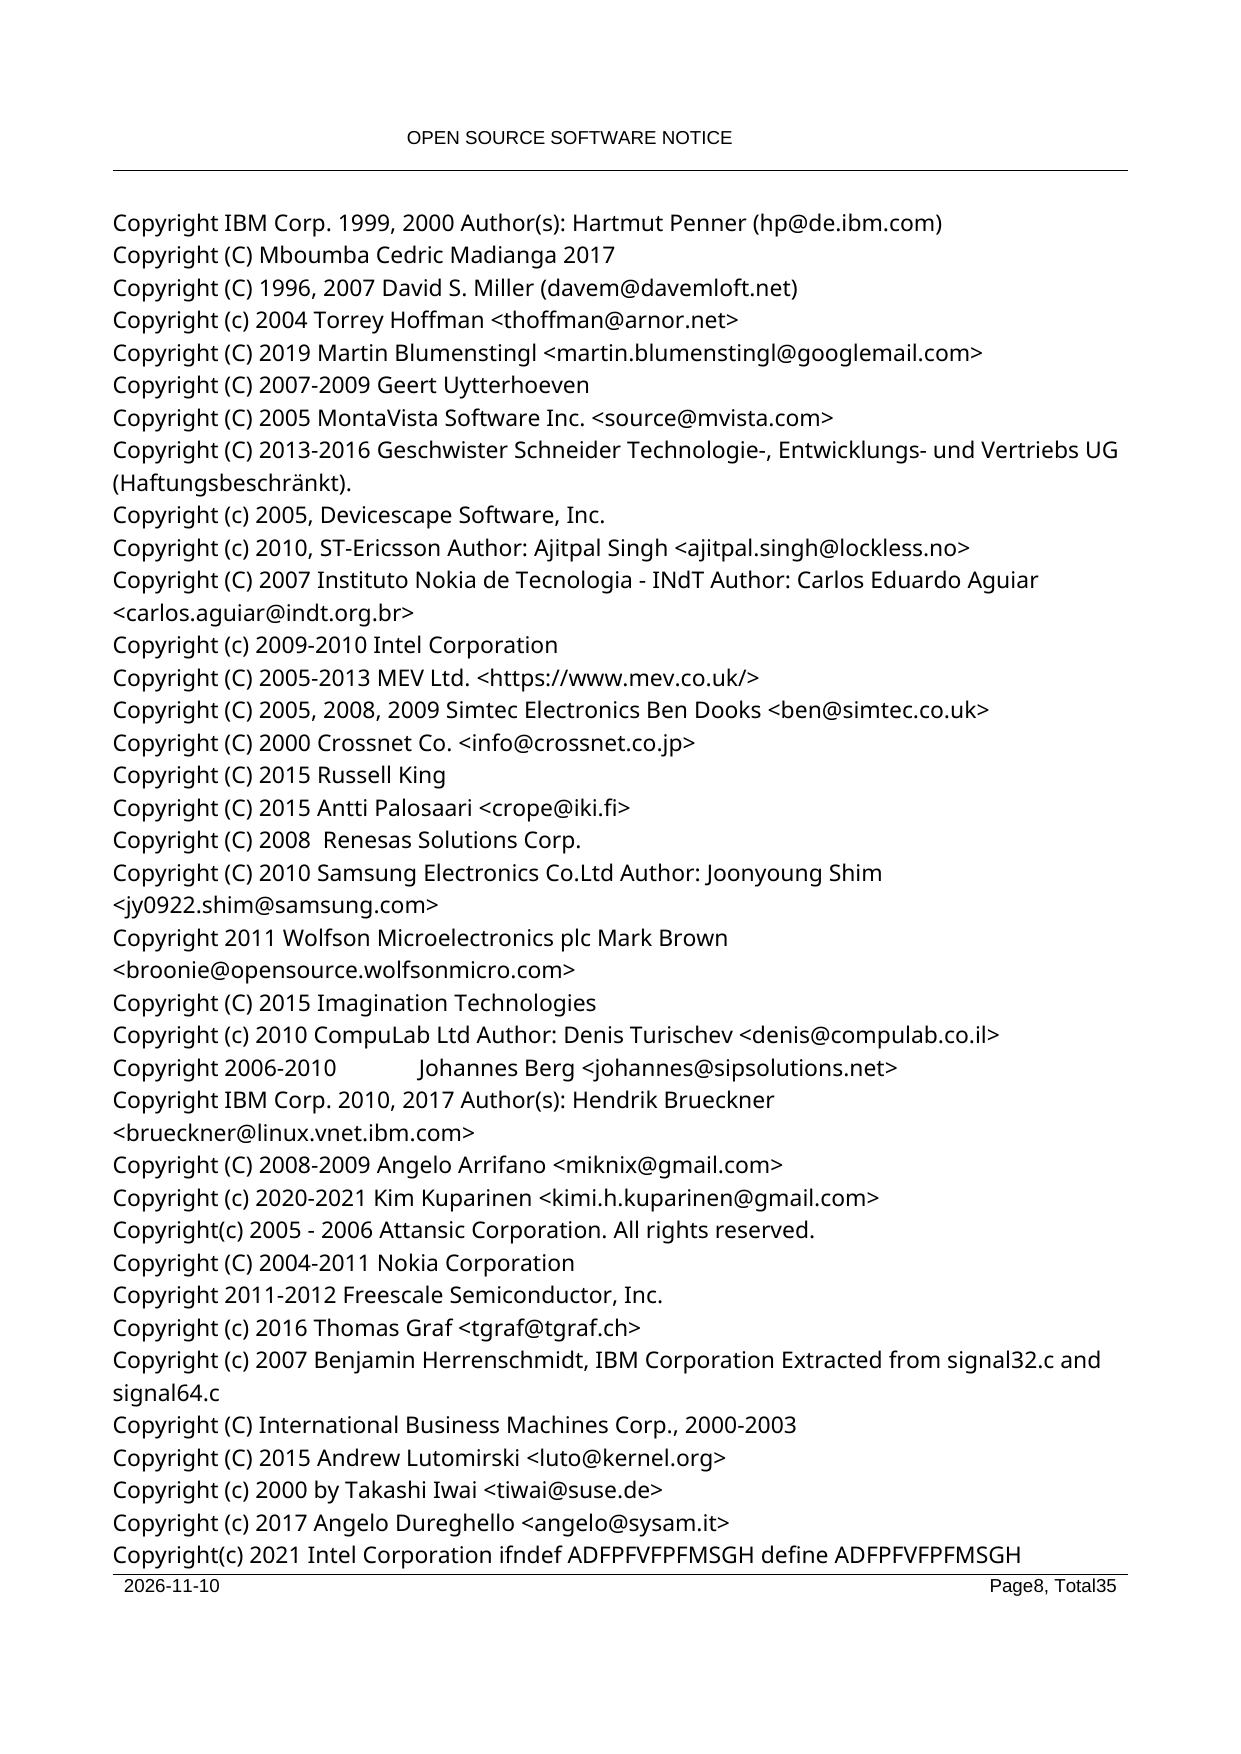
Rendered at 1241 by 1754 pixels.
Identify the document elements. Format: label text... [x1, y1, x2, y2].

text Copyright (C) 2008-2009 Angelo Arrifano <miknix@gmail.com> [112, 1149, 1128, 1181]
text Copyright (C) 2008 Renesas Solutions Corp. [112, 824, 1128, 856]
text Copyright IBM Corp. 2010, 2017 Author(s): Hendrik Brueckner <brueckner@linux.vnet.ibm.com> [112, 1084, 1128, 1149]
text Copyright IBM Corp. 1999, 2000 Author(s): Hartmut Penner (hp@de.ibm.com) [112, 206, 1128, 239]
text Copyright (c) 2017 Angelo Dureghello <angelo@sysam.it> [112, 1506, 1128, 1539]
text Copyright (c) 2000 by Takashi Iwai <tiwai@suse.de> [112, 1474, 1128, 1506]
text Copyright (c) 2007 Benjamin Herrenschmidt, IBM Corporation Extracted from signal32.c and signal64.c [112, 1344, 1128, 1409]
text Copyright (C) 2005 MontaVista Software Inc. <source@mvista.com> [112, 401, 1128, 434]
text Copyright(c) 2005 - 2006 Attansic Corporation. All rights reserved. [112, 1214, 1128, 1246]
text Copyright (C) 1996, 2007 David S. Miller (davem@davemloft.net) [112, 271, 1128, 304]
text Copyright (C) 2005, 2008, 2009 Simtec Electronics Ben Dooks <ben@simtec.co.uk> [112, 694, 1128, 726]
text Copyright(c) 2021 Intel Corporation ifndef ADFPFVFPFMSGH define ADFPFVFPFMSGH [112, 1539, 1128, 1571]
text Copyright (C) Mboumba Cedric Madianga 2017 [112, 239, 1128, 271]
text Copyright (C) 2015 Antti Palosaari <crope@iki.fi> [112, 791, 1128, 824]
text Copyright (C) 2005-2013 MEV Ltd. <https://www.mev.co.uk/> [112, 661, 1128, 694]
text Copyright (c) 2009-2010 Intel Corporation [112, 629, 1128, 661]
text Copyright (C) 2000 Crossnet Co. <info@crossnet.co.jp> [112, 726, 1128, 759]
text Copyright (C) 2019 Martin Blumenstingl <martin.blumenstingl@googlemail.com> [112, 336, 1128, 369]
text Copyright 2011 Wolfson Microelectronics plc Mark Brown <broonie@opensource.wolfsonmicro.com> [112, 921, 1128, 986]
text Copyright (c) 2016 Thomas Graf <tgraf@tgraf.ch> [112, 1311, 1128, 1344]
text Copyright (c) 2005, Devicescape Software, Inc. [112, 499, 1128, 531]
text Copyright (C) 2015 Imagination Technologies [112, 986, 1128, 1019]
text Copyright (C) 2004-2011 Nokia Corporation [112, 1246, 1128, 1279]
text Copyright 2011-2012 Freescale Semiconductor, Inc. [112, 1279, 1128, 1311]
text Copyright (C) 2010 Samsung Electronics Co.Ltd Author: Joonyoung Shim <jy0922.shim@samsung.com> [112, 856, 1128, 921]
text Copyright (C) International Business Machines Corp., 2000-2003 [112, 1409, 1128, 1441]
text Copyright (C) 2015 Russell King [112, 759, 1128, 791]
text Copyright (C) 2007-2009 Geert Uytterhoeven [112, 369, 1128, 401]
text Copyright 2006-2010 Johannes Berg <johannes@sipsolutions.net> [112, 1051, 1128, 1084]
text Copyright (C) 2007 Instituto Nokia de Tecnologia - INdT Author: Carlos Eduardo Aguiar <carlos.aguiar@indt.org.br> [112, 564, 1128, 629]
text Copyright (c) 2010, ST-Ericsson Author: Ajitpal Singh <ajitpal.singh@lockless.no> [112, 531, 1128, 564]
text Copyright (c) 2020-2021 Kim Kuparinen <kimi.h.kuparinen@gmail.com> [112, 1181, 1128, 1214]
text Copyright (C) 2013-2016 Geschwister Schneider Technologie-, Entwicklungs- und Vertriebs UG (Haftungsbeschränkt). [112, 434, 1128, 499]
text Copyright (c) 2004 Torrey Hoffman <thoffman@arnor.net> [112, 304, 1128, 336]
text Copyright (C) 2015 Andrew Lutomirski <luto@kernel.org> [112, 1441, 1128, 1474]
text Copyright (c) 2010 CompuLab Ltd Author: Denis Turischev <denis@compulab.co.il> [112, 1019, 1128, 1051]
